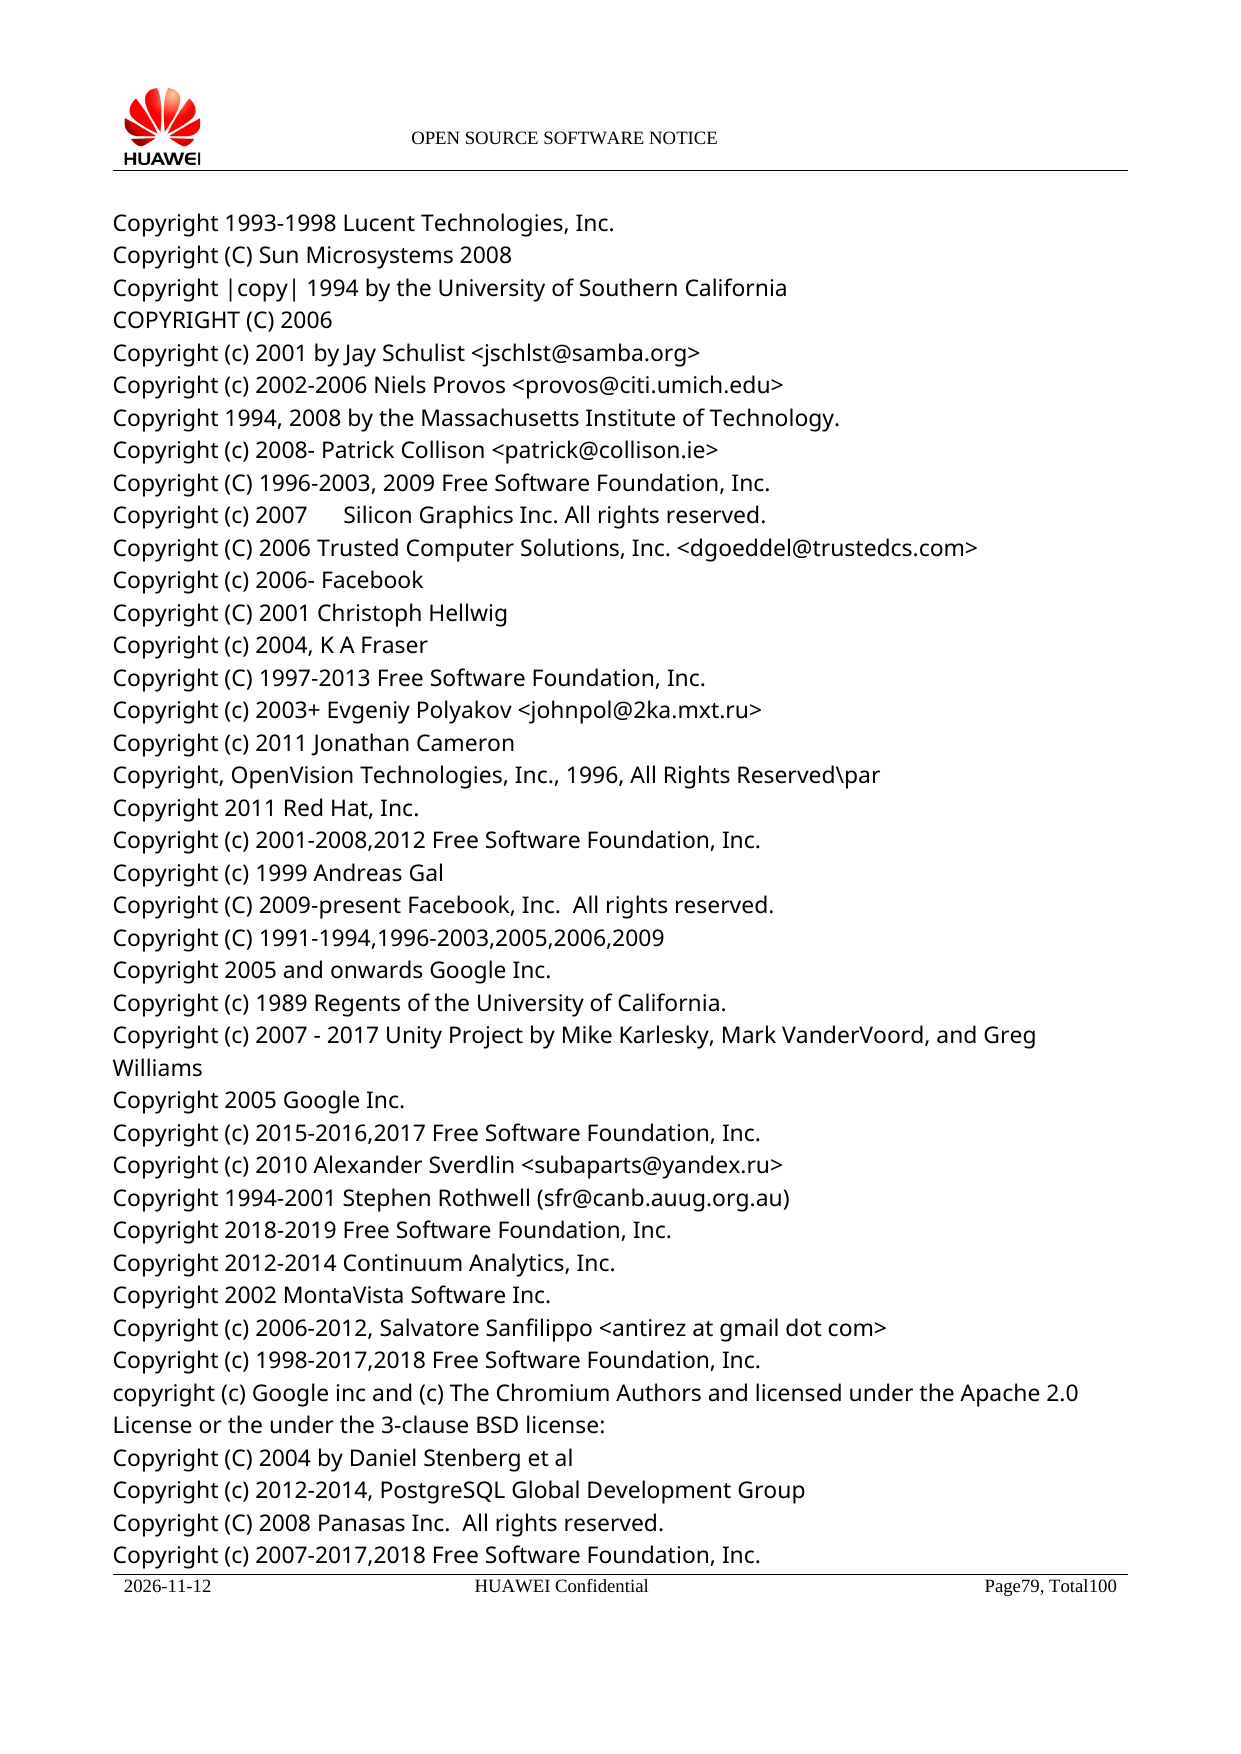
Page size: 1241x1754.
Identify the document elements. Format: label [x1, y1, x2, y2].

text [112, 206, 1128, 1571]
picture [124, 88, 201, 165]
